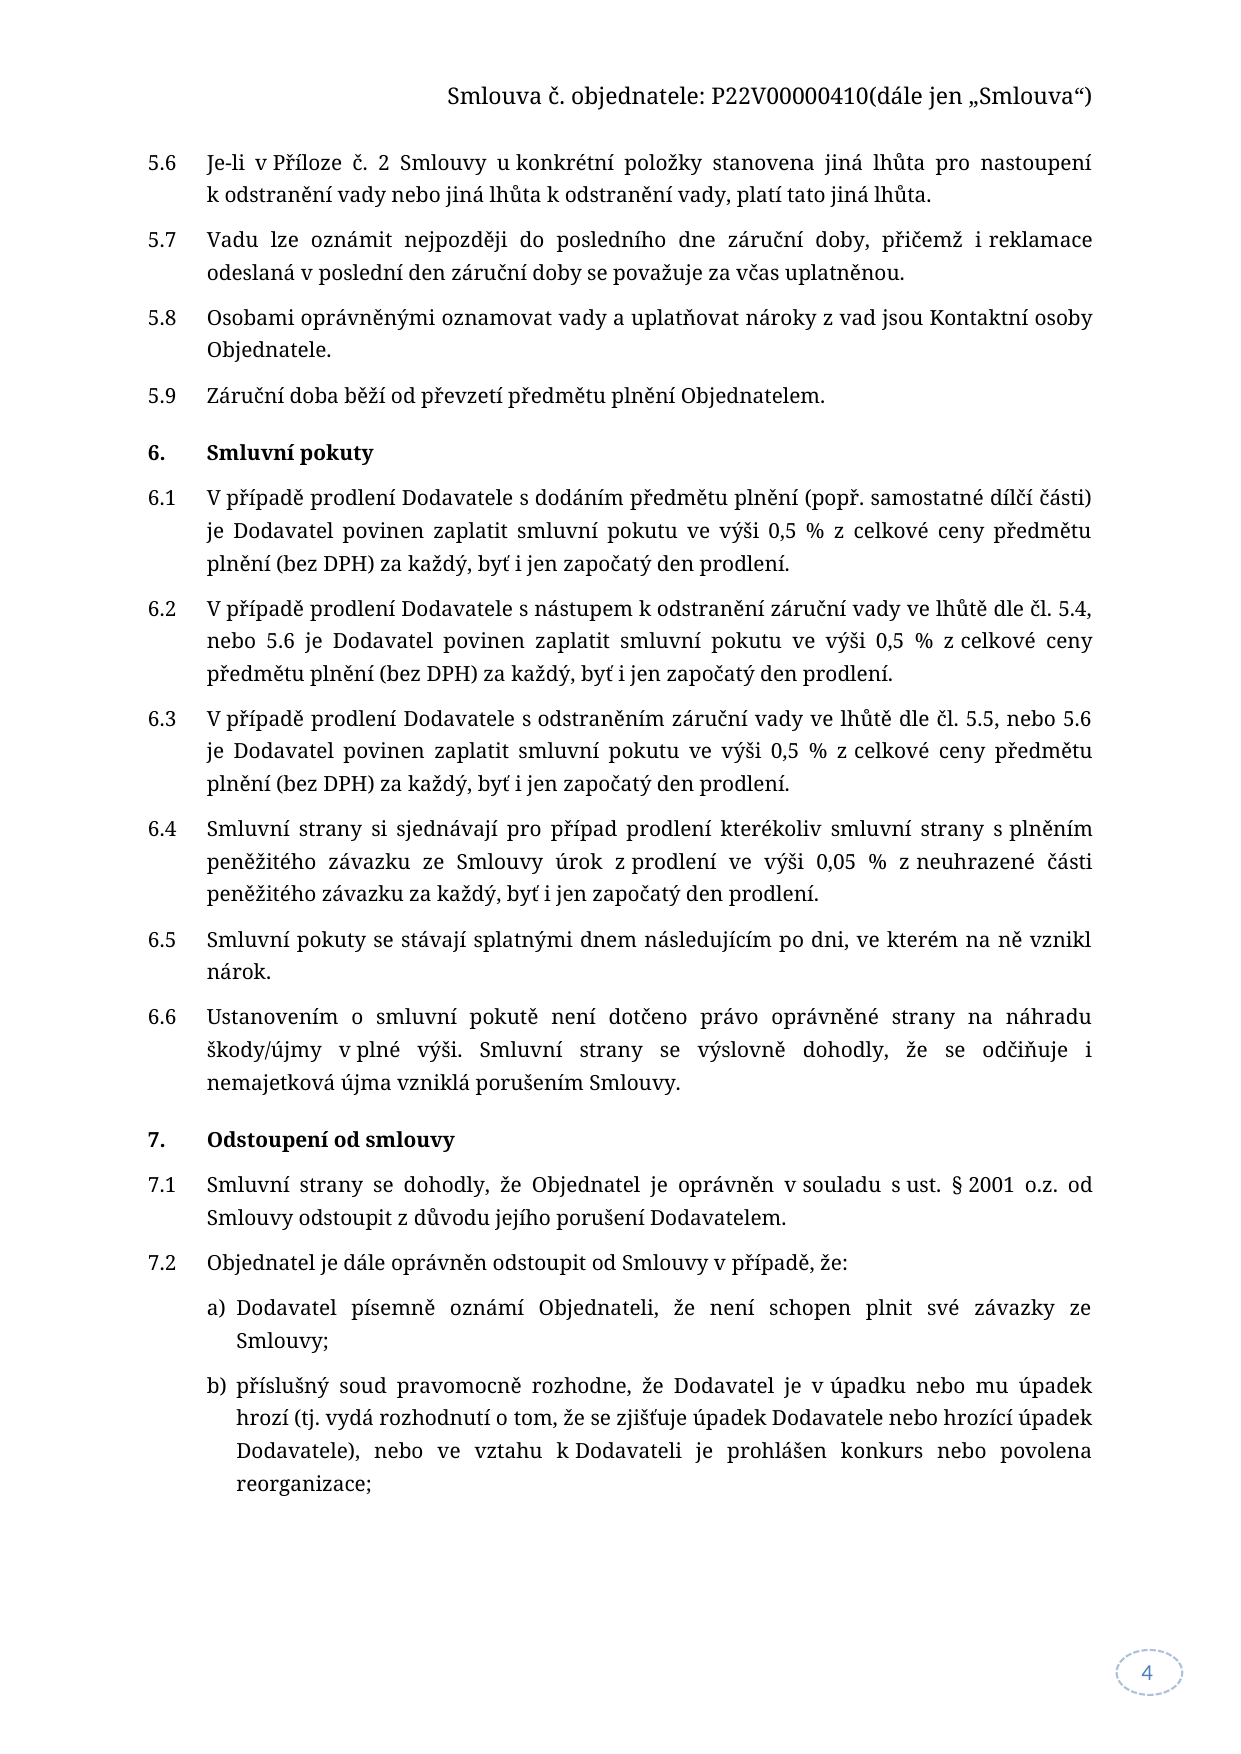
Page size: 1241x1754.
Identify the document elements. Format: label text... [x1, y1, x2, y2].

list Osobami oprávněnými oznamovat vady a uplatňovat nároky z vad jsou Kontaktní osoby Objednatele. [148, 303, 1093, 364]
list příslušný soud pravomocně rozhodne, že Dodavatel je v úpadku nebo mu úpadek hrozí (tj. vydá rozhodnutí o tom, že se zjišťuje úpadek Dodavatele nebo hrozící úpadek Dodavatele), nebo ve vztahu k Dodavateli je prohlášen konkurs nebo povolena reorganizace; [207, 1371, 1093, 1497]
list V případě prodlení Dodavatele s dodáním předmětu plnění (popř. samostatné dílčí části) je Dodavatel povinen zaplatit smluvní pokutu ve výši 0,5 % z celkové ceny předmětu plnění (bez DPH) za každý, byť i jen započatý den prodlení. [148, 483, 1093, 577]
list Smluvní pokuty [148, 438, 1093, 467]
list Smluvní strany si sjednávají pro případ prodlení kterékoliv smluvní strany s plněním peněžitého závazku ze Smlouvy úrok z prodlení ve výši 0,05 % z neuhrazené části peněžitého závazku za každý, byť i jen započatý den prodlení. [148, 814, 1093, 908]
list V případě prodlení Dodavatele s odstraněním záruční vady ve lhůtě dle čl. 5.5, nebo 5.6 je Dodavatel povinen zaplatit smluvní pokutu ve výši 0,5 % z celkové ceny předmětu plnění (bez DPH) za každý, byť i jen započatý den prodlení. [148, 704, 1093, 798]
list Je-li v Příloze č. 2 Smlouvy u konkrétní položky stanovena jiná lhůta pro nastoupení k odstranění vady nebo jiná lhůta k odstranění vady, platí tato jiná lhůta. [148, 148, 1093, 209]
list Záruční doba běží od převzetí předmětu plnění Objednatelem. [148, 381, 1093, 409]
list Smluvní strany se dohodly, že Objednatel je oprávněn v souladu s ust. § 2001 o.z. od Smlouvy odstoupit z důvodu jejího porušení Dodavatelem. [148, 1170, 1093, 1231]
list V případě prodlení Dodavatele s nástupem k odstranění záruční vady ve lhůtě dle čl. 5.4, nebo 5.6 je Dodavatel povinen zaplatit smluvní pokutu ve výši 0,5 % z celkové ceny předmětu plnění (bez DPH) za každý, byť i jen započatý den prodlení. [148, 594, 1093, 687]
list Objednatel je dále oprávněn odstoupit od Smlouvy v případě, že: [148, 1248, 1093, 1276]
list Ustanovením o smluvní pokutě není dotčeno právo oprávněné strany na náhradu škody/újmy v plné výši. Smluvní strany se výslovně dohodly, že se odčiňuje i nemajetková újma vzniklá porušením Smlouvy. [148, 1002, 1093, 1096]
list Vadu lze oznámit nejpozději do posledního dne záruční doby, přičemž i reklamace odeslaná v poslední den záruční doby se považuje za včas uplatněnou. [148, 225, 1093, 286]
list Smluvní pokuty se stávají splatnými dnem následujícím po dni, ve kterém na ně vznikl nárok. [148, 925, 1093, 986]
list Odstoupení od smlouvy [148, 1125, 1093, 1154]
list Dodavatel písemně oznámí Objednateli, že není schopen plnit své závazky ze Smlouvy; [207, 1293, 1093, 1354]
